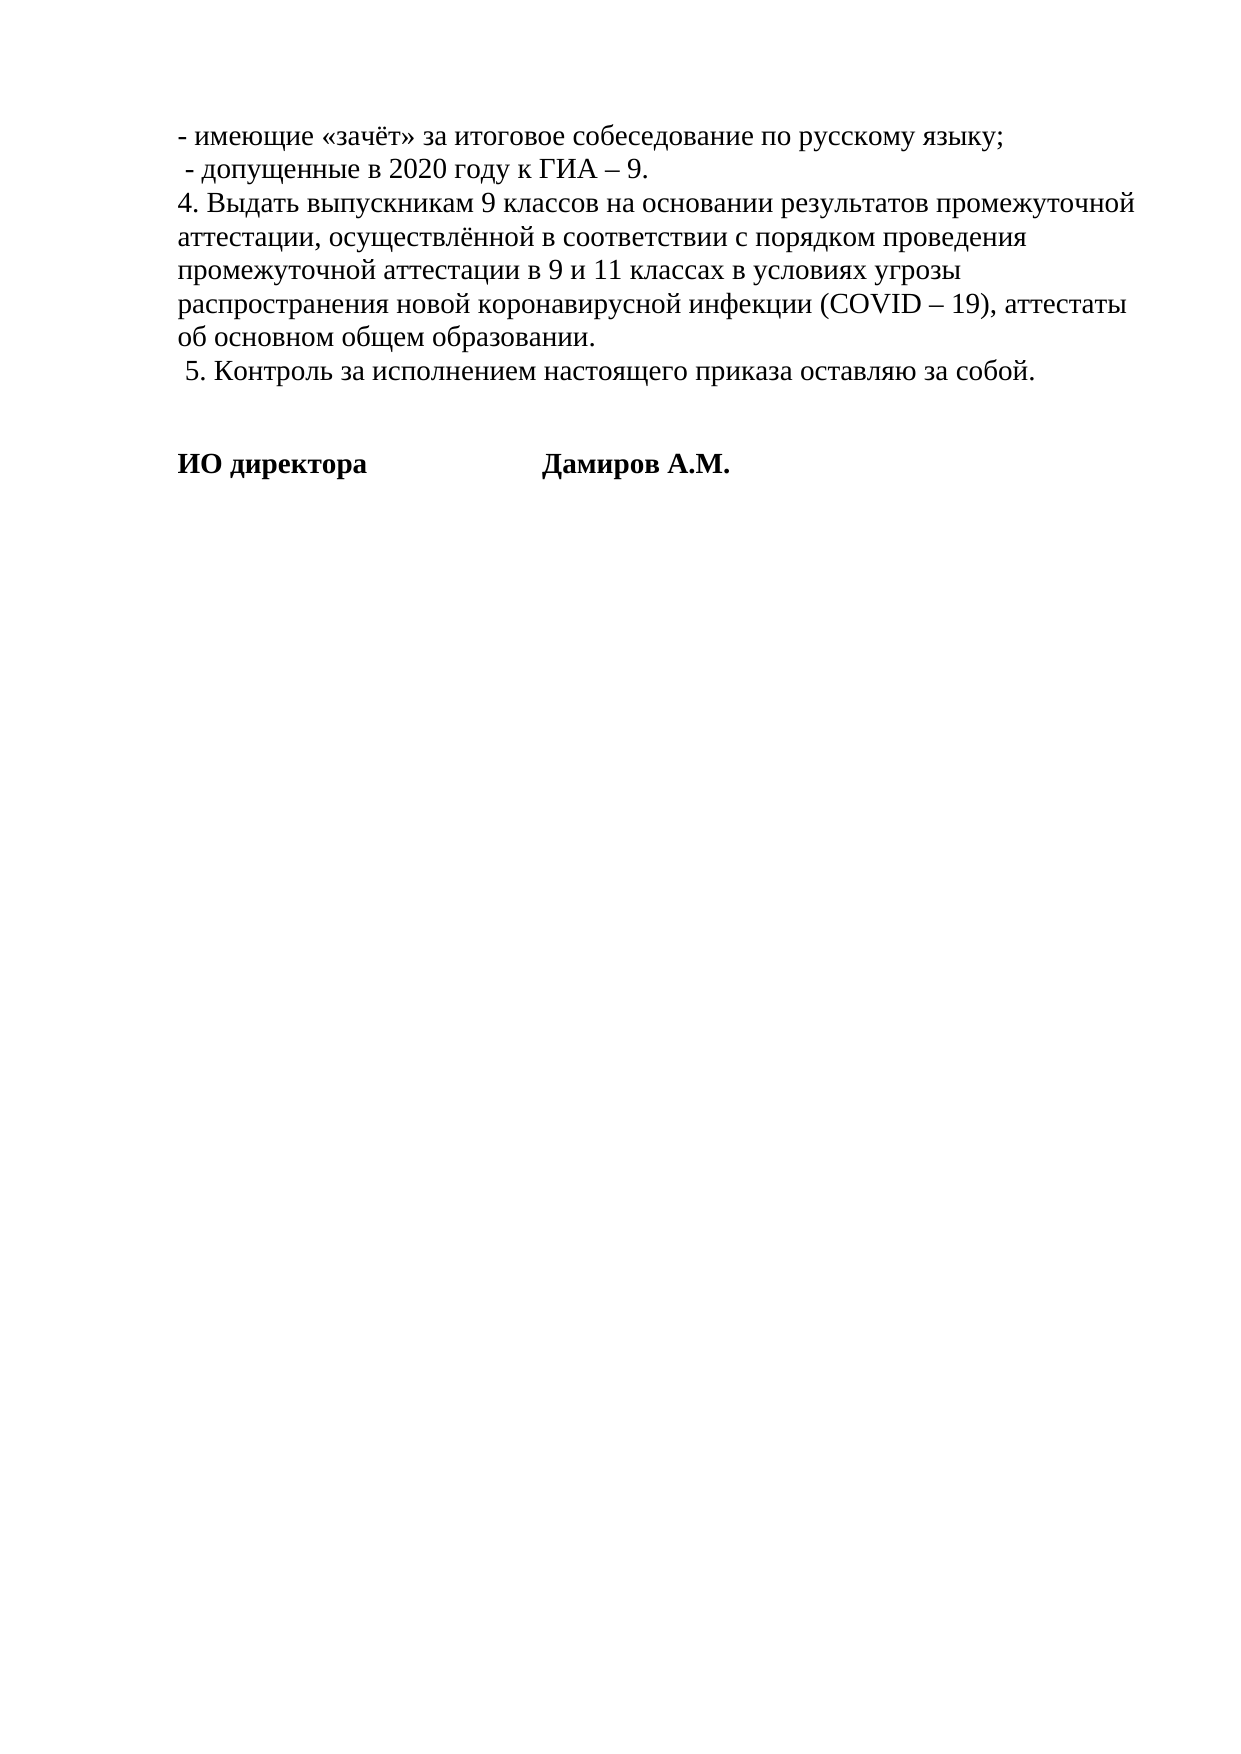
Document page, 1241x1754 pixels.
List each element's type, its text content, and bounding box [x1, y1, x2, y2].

text - имеющие «зачёт» за итоговое собеседование по русскому языку; [177, 118, 1152, 152]
text 5. Контроль за исполнением настоящего приказа оставляю за собой. [177, 353, 1152, 386]
text ИО директора Дамиров А.М. [177, 446, 1152, 479]
text - допущенные в 2020 году к ГИА – 9. [177, 152, 1152, 185]
text 4. Выдать выпускникам 9 классов на основании результатов промежуточной аттестации, осуществлённой в соответствии с порядком проведения промежуточной аттестации в 9 и 11 классах в условиях угрозы распространения новой коронавирусной инфекции (COVID – 19), аттестаты об основном общем образовании. [177, 185, 1152, 353]
